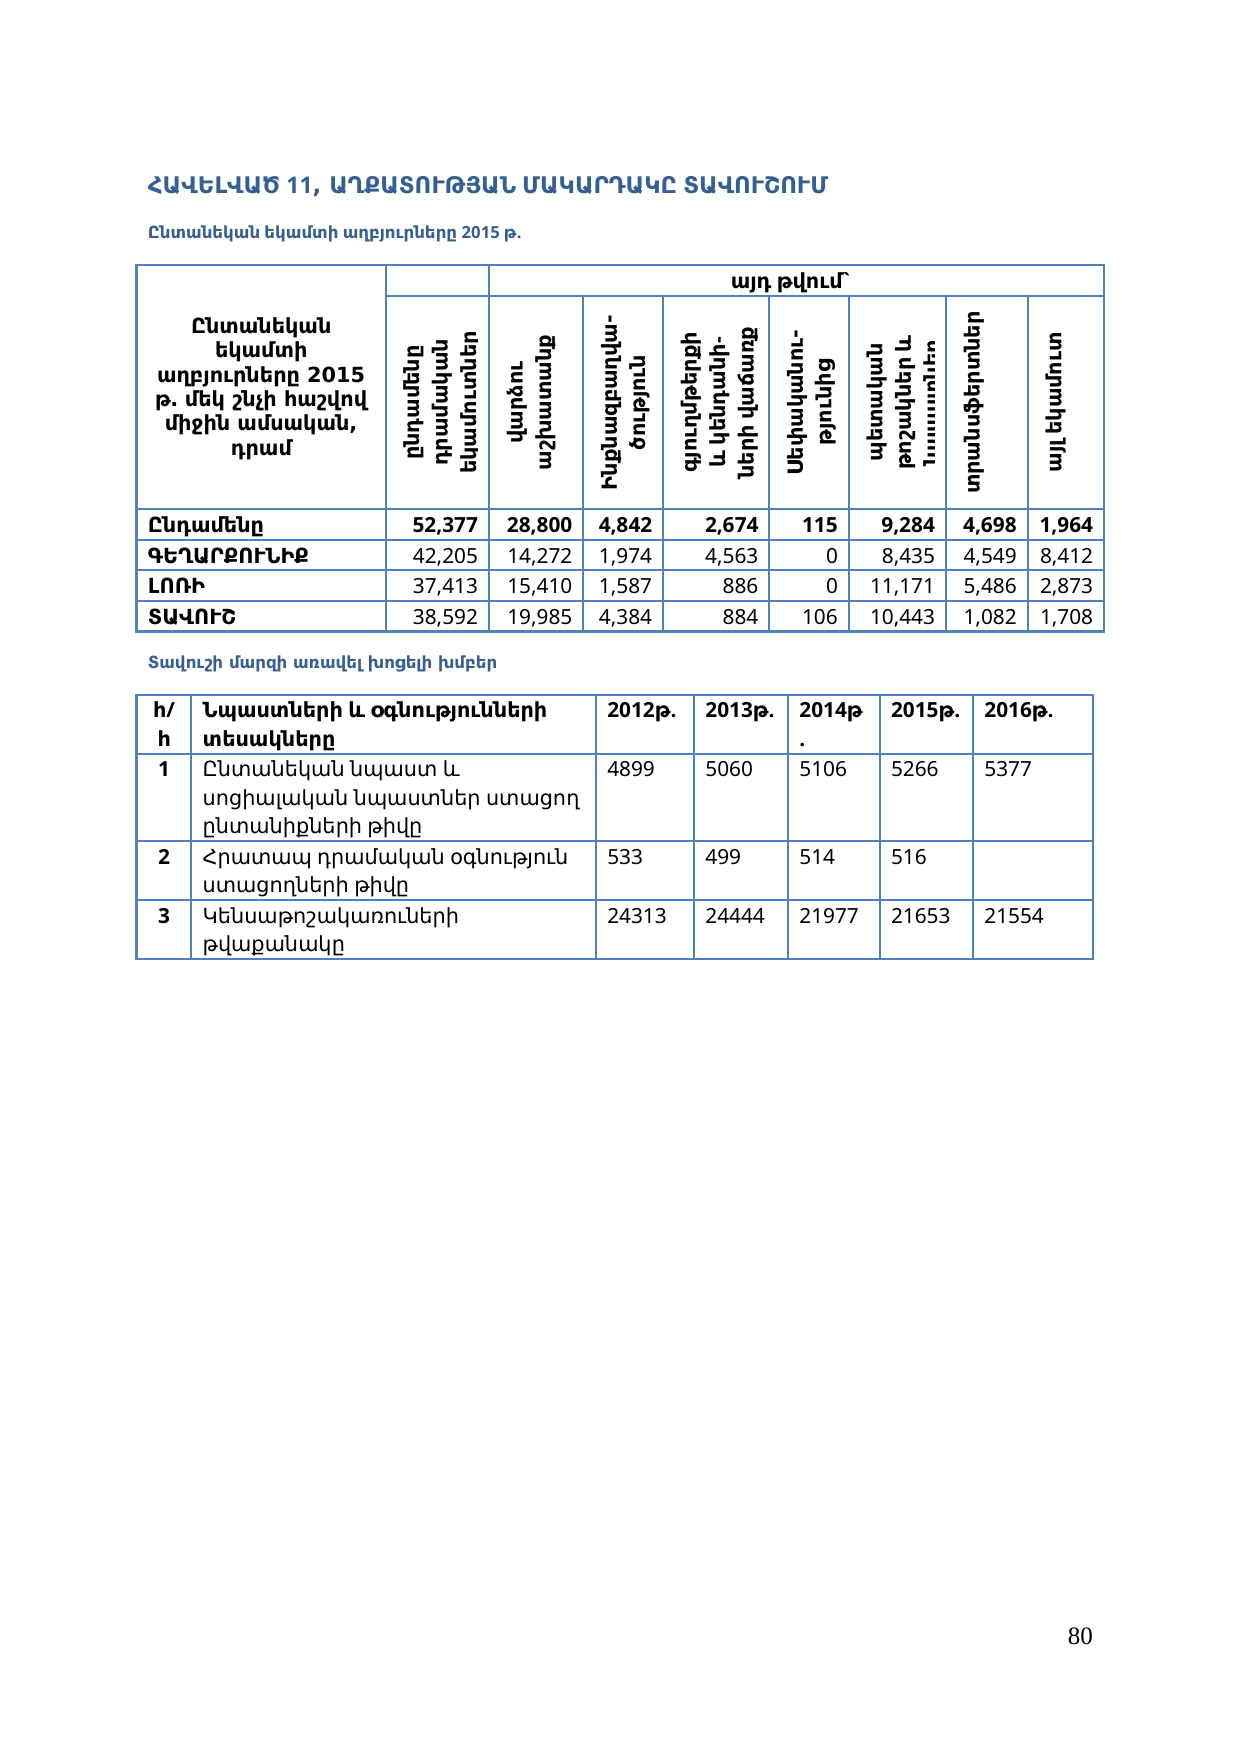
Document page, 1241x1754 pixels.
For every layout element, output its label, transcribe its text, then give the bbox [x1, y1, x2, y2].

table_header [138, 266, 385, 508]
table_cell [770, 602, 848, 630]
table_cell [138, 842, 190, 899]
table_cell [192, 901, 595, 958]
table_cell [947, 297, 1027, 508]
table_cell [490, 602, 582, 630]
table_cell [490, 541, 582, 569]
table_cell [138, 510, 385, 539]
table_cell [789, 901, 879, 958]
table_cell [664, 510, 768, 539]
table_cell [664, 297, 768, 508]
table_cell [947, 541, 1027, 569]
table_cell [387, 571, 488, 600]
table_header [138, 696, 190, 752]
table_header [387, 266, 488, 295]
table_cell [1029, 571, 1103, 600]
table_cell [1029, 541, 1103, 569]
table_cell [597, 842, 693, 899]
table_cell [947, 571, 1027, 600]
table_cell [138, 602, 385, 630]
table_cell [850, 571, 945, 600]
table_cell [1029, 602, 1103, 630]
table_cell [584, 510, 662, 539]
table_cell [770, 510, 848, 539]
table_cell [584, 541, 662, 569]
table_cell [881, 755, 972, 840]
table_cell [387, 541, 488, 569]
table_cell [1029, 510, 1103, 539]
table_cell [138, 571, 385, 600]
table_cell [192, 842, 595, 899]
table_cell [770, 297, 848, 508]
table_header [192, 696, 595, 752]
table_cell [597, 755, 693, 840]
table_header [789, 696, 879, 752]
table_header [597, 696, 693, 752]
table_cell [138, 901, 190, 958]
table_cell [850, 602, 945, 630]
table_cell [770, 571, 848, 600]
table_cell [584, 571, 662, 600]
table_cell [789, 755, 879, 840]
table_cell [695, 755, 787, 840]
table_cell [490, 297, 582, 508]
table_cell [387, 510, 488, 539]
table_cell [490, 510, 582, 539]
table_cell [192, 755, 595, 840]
text Ընտանեկան եկամտի աղբյուրները 2015 թ. [148, 221, 1092, 243]
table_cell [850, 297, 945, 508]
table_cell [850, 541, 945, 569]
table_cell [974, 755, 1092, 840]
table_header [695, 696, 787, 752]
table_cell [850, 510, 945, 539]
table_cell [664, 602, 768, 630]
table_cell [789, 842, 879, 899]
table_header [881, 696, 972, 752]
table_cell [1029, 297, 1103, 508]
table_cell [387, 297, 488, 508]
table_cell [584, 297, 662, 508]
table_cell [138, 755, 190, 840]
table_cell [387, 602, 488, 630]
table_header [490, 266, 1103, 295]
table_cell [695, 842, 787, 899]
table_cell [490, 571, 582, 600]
text Տավուշի մարզի առավել խոցելի խմբեր [148, 653, 1092, 673]
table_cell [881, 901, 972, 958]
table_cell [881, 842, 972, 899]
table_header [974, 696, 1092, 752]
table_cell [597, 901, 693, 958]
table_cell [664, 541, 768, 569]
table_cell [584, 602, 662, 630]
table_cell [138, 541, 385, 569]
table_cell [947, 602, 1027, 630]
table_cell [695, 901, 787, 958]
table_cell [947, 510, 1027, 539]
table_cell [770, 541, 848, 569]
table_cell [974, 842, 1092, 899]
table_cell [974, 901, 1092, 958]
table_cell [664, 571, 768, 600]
